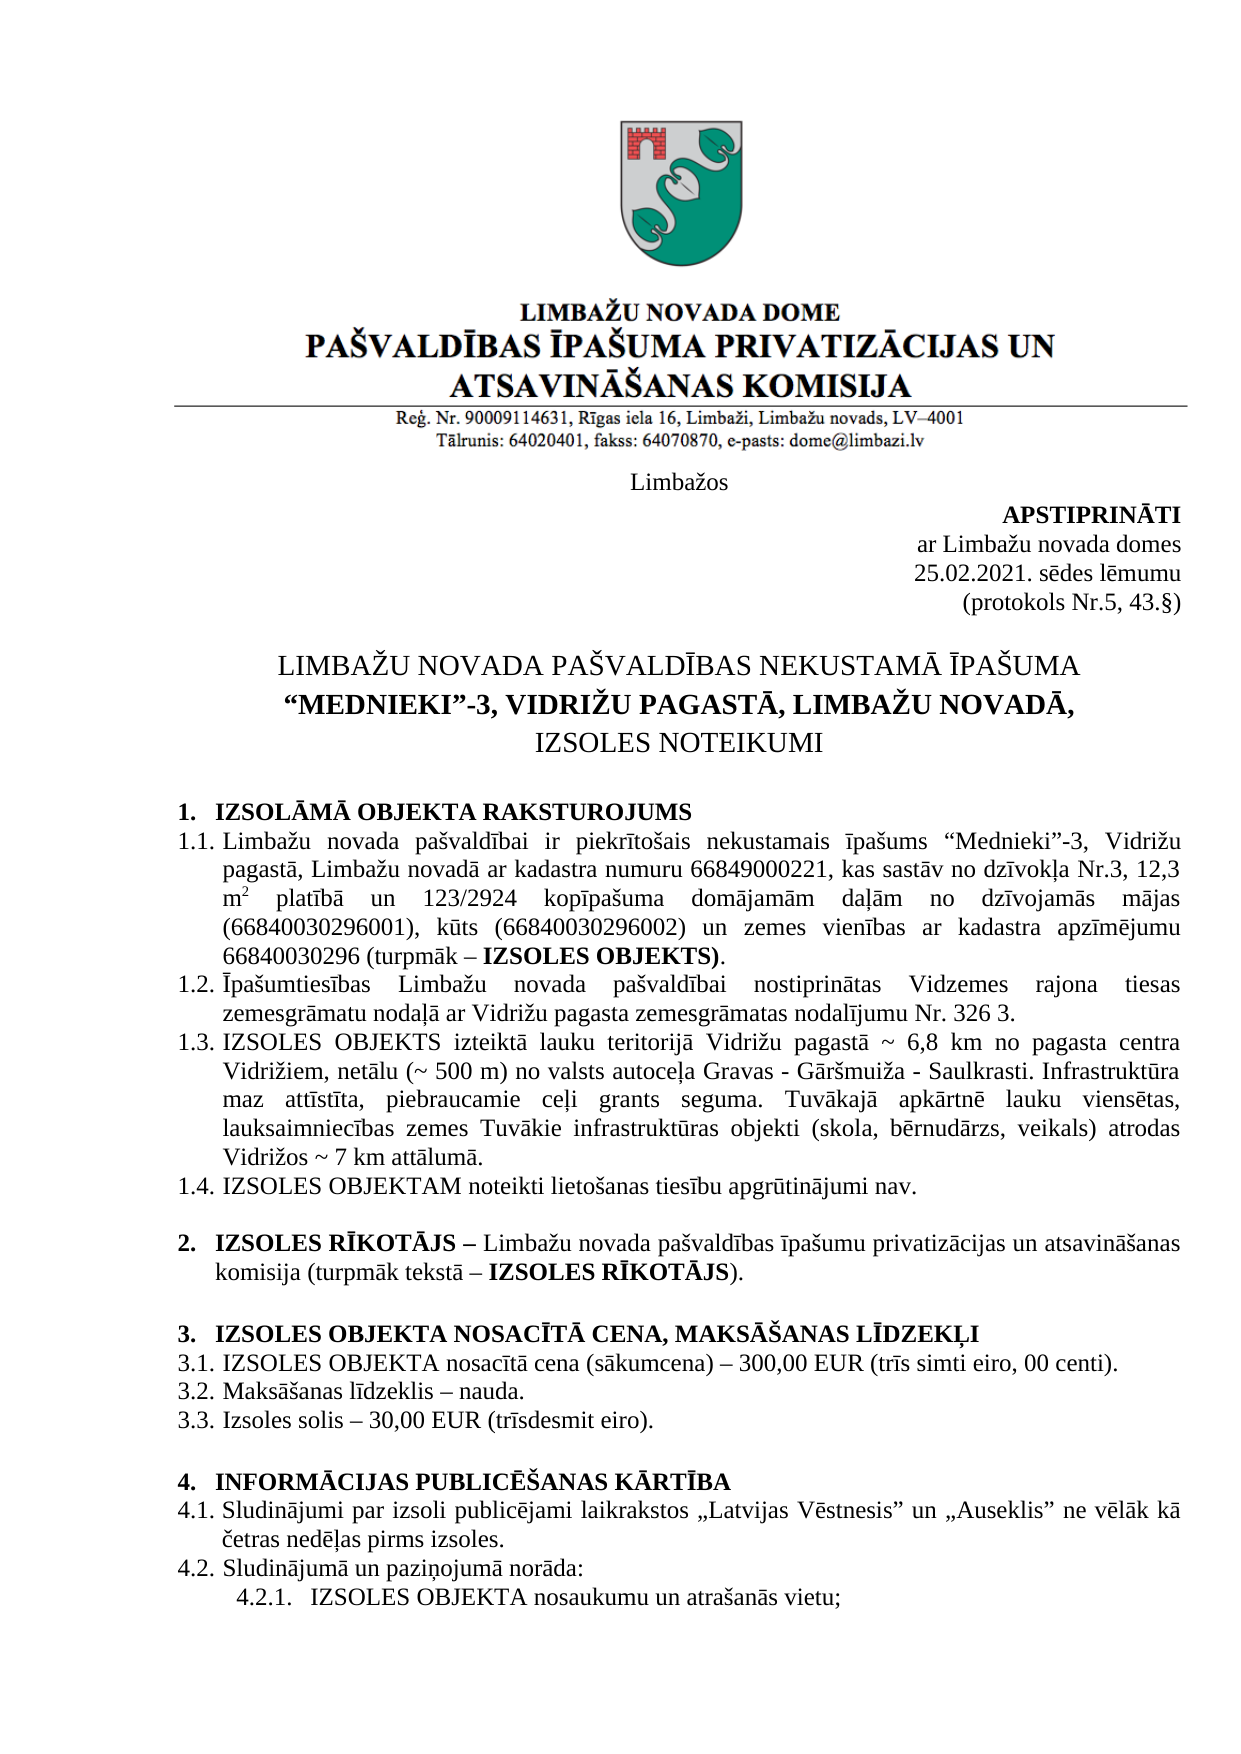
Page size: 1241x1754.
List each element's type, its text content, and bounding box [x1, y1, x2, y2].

list Sludinājumā un paziņojumā norāda: [177, 1553, 1181, 1582]
text APSTIPRINĀTI [852, 500, 1181, 529]
list IZSOLES OBJEKTA NOSACĪTĀ CENA, MAKSĀŠANAS LĪDZEKĻI [177, 1319, 1181, 1348]
list Limbažu novada pašvaldībai ir piekrītošais nekustamais īpašums “Mednieki”-3, Vidrižu pagastā, Limbažu novadā ar kadastra numuru 66849000221, kas sastāv no dzīvokļa Nr.3, 12,3 m2 platībā un 123/2924 kopīpašuma domājamām daļām no dzīvojamās mājas (66840030296001), kūts (66840030296002) un zemes vienības ar kadastra apzīmējumu 66840030296 (turpmāk – IZSOLES OBJEKTS). [177, 826, 1181, 969]
list IZSOLES OBJEKTA nosaukumu un atrašanās vietu; [236, 1582, 1181, 1611]
text IZSOLES NOTEIKUMI [177, 726, 1181, 759]
text limbažu NOVADA pašvaldības NEKUSTAMĀ ĪPAŠUMA [177, 648, 1181, 682]
list Maksāšanas līdzeklis – nauda. [177, 1376, 1181, 1405]
text Limbažos [177, 452, 1181, 496]
text ar Limbažu novada domes [477, 529, 1181, 558]
text “Mednieki”-3, Vidrižu pagastā, Limbažu novadā, [177, 687, 1181, 721]
text (protokols Nr.5, 43.§) [177, 587, 1181, 615]
list Īpašumtiesības Limbažu novada pašvaldībai nostiprinātas Vidzemes rajona tiesas zemesgrāmatu nodaļā ar Vidrižu pagasta zemesgrāmatas nodalījumu Nr. 326 3. [177, 969, 1181, 1027]
text 25.02.2021. sēdes lēmumu [177, 558, 1181, 587]
list Sludinājumi par izsoli publicējami laikrakstos „Latvijas Vēstnesis” un „Auseklis” ne vēlāk kā četras nedēļas pirms izsoles. [177, 1496, 1181, 1553]
picture [0, 1, 1236, 452]
list IZSOLES OBJEKTS izteiktā lauku teritorijā Vidrižu pagastā ~ 6,8 km no pagasta centra Vidrižiem, netālu (~ 500 m) no valsts autoceļa Gravas - Gāršmuiža - Saulkrasti. Infrastruktūra maz attīstīta, piebraucamie ceļi grants seguma. Tuvākajā apkārtnē lauku viensētas, lauksaimniecības zemes Tuvākie infrastruktūras objekti (skola, bērnudārzs, veikals) atrodas Vidrižos ~ 7 km attālumā. [177, 1027, 1181, 1171]
list Izsoles solis – 30,00 EUR (trīsdesmit eiro). [177, 1405, 1181, 1434]
list IZSOLES OBJEKTAM noteikti lietošanas tiesību apgrūtinājumi nav. [177, 1171, 1181, 1199]
list IZSOLES RĪKOTĀJS – Limbažu novada pašvaldības īpašumu privatizācijas un atsavināšanas komisija (turpmāk tekstā – IZSOLES RĪKOTĀJS). [177, 1228, 1181, 1286]
list IZSOLĀMĀ OBJEKTA RAKSTUROJUMS [177, 797, 1181, 826]
list INFORMĀCIJAS PUBLICĒŠANAS KĀRTĪBA [177, 1467, 1181, 1496]
list IZSOLES OBJEKTA nosacītā cena (sākumcena) – 300,00 EUR (trīs simti eiro, 00 centi). [177, 1348, 1181, 1376]
